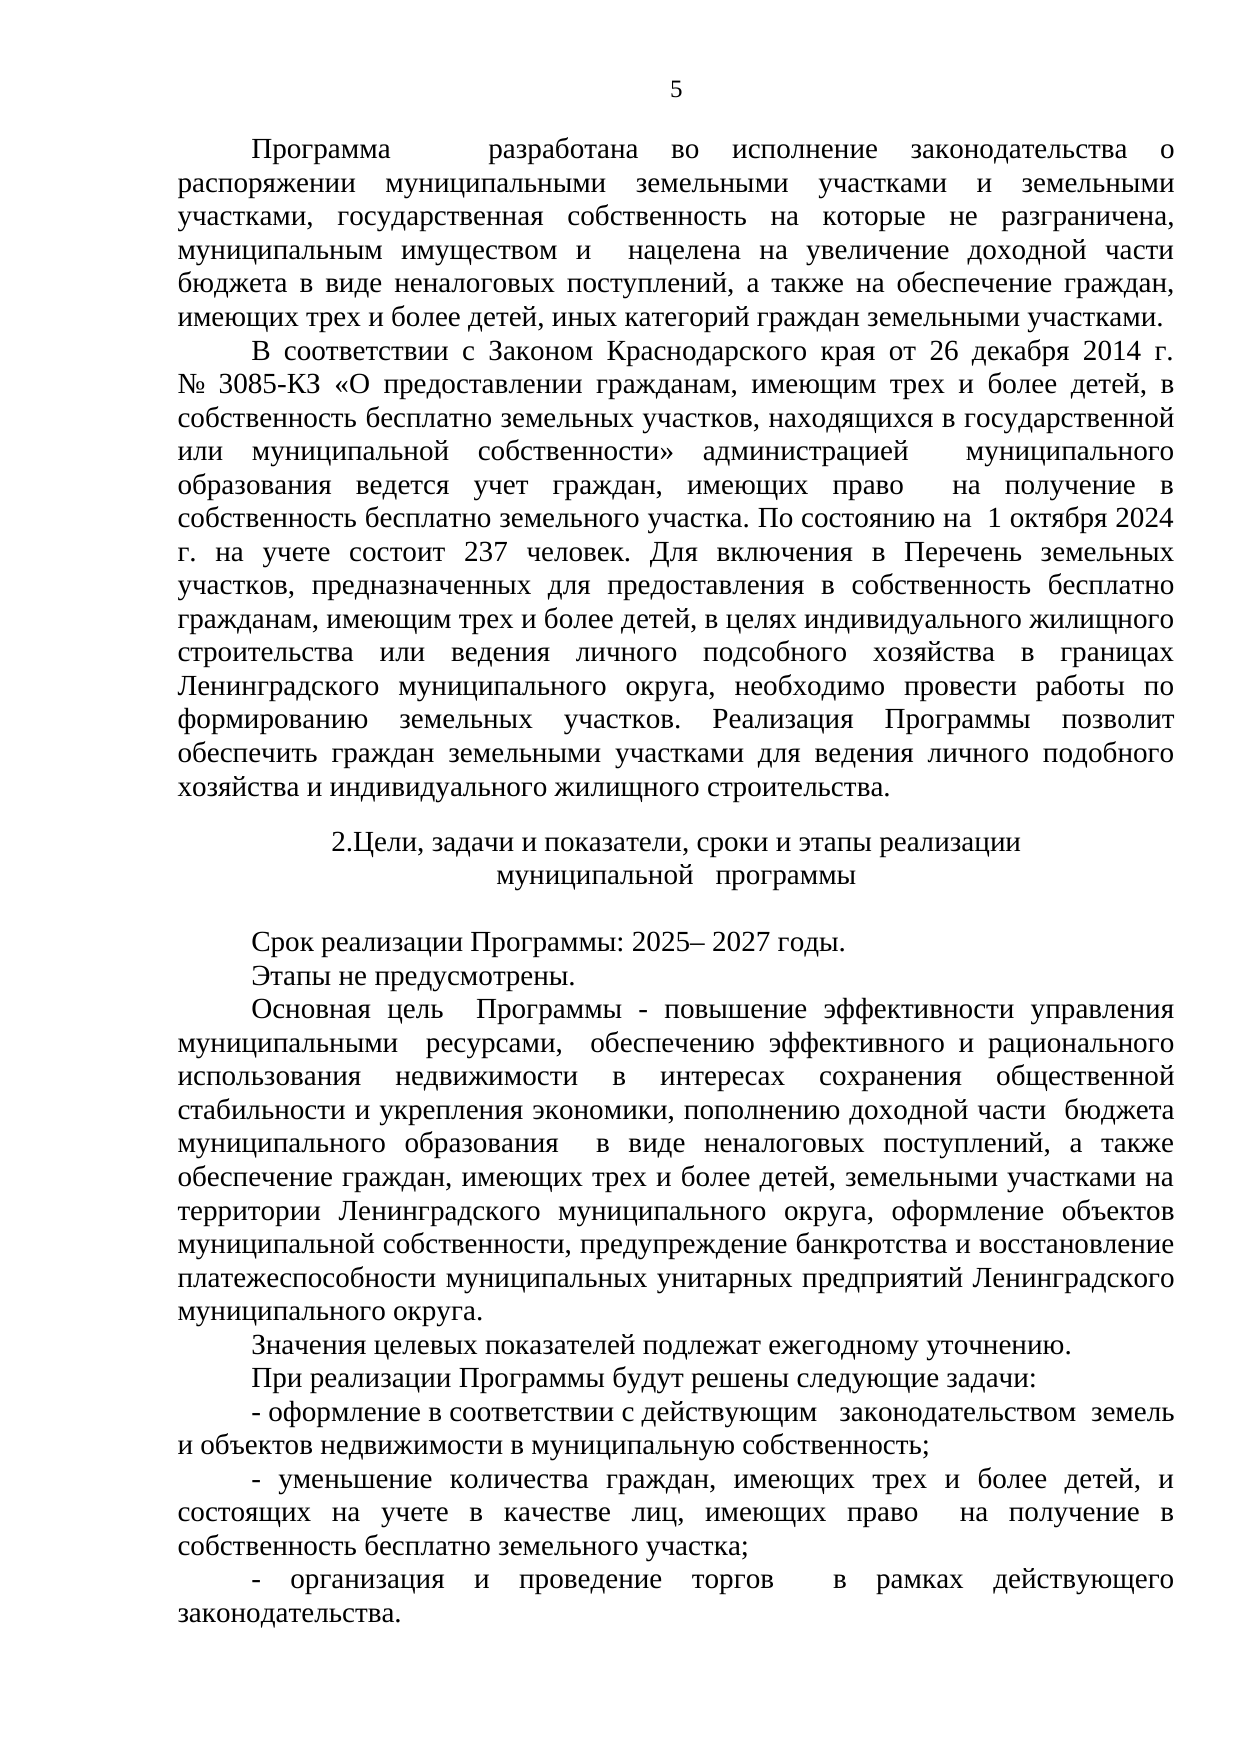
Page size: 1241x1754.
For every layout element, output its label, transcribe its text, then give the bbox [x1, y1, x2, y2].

text - организация и проведение торгов в рамках действующего законодательства. [177, 1562, 1175, 1629]
text Этапы не предусмотрены. [177, 958, 1175, 991]
text При реализации Программы будут решены следующие задачи: [177, 1360, 1175, 1394]
text Основная цель Программы - повышение эффективности управления муниципальными ресурсами, обеспечению эффективного и рационального использования недвижимости в интересах сохранения общественной стабильности и укрепления экономики, пополнению доходной части бюджета муниципального образования в виде неналоговых поступлений, а также обеспечение граждан, имеющих трех и более детей, земельными участками на территории Ленинградского муниципального округа, оформление объектов муниципальной собственности, предупреждение банкротства и восстановление платежеспособности муниципальных унитарных предприятий Ленинградского муниципального округа. [177, 991, 1175, 1327]
text 2.Цели, задачи и показатели, сроки и этапы реализации [177, 824, 1175, 857]
text муниципальной программы [177, 857, 1175, 891]
text Срок реализации Программы: 2025– 2027 годы. [177, 924, 1175, 958]
text - уменьшение количества граждан, имеющих трех и более детей, и состоящих на учете в качестве лиц, имеющих право на получение в собственность бесплатно земельного участка; [177, 1461, 1175, 1562]
text В соответствии с Законом Краснодарского края от 26 декабря 2014 г. № 3085-КЗ «О предоставлении гражданам, имеющим трех и более детей, в собственность бесплатно земельных участков, находящихся в государственной или муниципальной собственности» администрацией муниципального образования ведется учет граждан, имеющих право на получение в собственность бесплатно земельного участка. По состоянию на 1 октября 2024 г. на учете состоит 237 человек. Для включения в Перечень земельных участков, предназначенных для предоставления в собственность бесплатно гражданам, имеющим трех и более детей, в целях индивидуального жилищного строительства или ведения личного подсобного хозяйства в границах Ленинградского муниципального округа, необходимо провести работы по формированию земельных участков. Реализация Программы позволит обеспечить граждан земельными участками для ведения личного подобного хозяйства и индивидуального жилищного строительства. [177, 333, 1175, 802]
text - оформление в соответствии с действующим законодательством земель и объектов недвижимости в муниципальную собственность; [177, 1394, 1175, 1461]
text Программа разработана во исполнение законодательства о распоряжении муниципальными земельными участками и земельными участками, государственная собственность на которые не разграничена, муниципальным имуществом и нацелена на увеличение доходной части бюджета в виде неналоговых поступлений, а также на обеспечение граждан, имеющих трех и более детей, иных категорий граждан земельными участками. [177, 131, 1175, 333]
text Значения целевых показателей подлежат ежегодному уточнению. [177, 1327, 1175, 1360]
